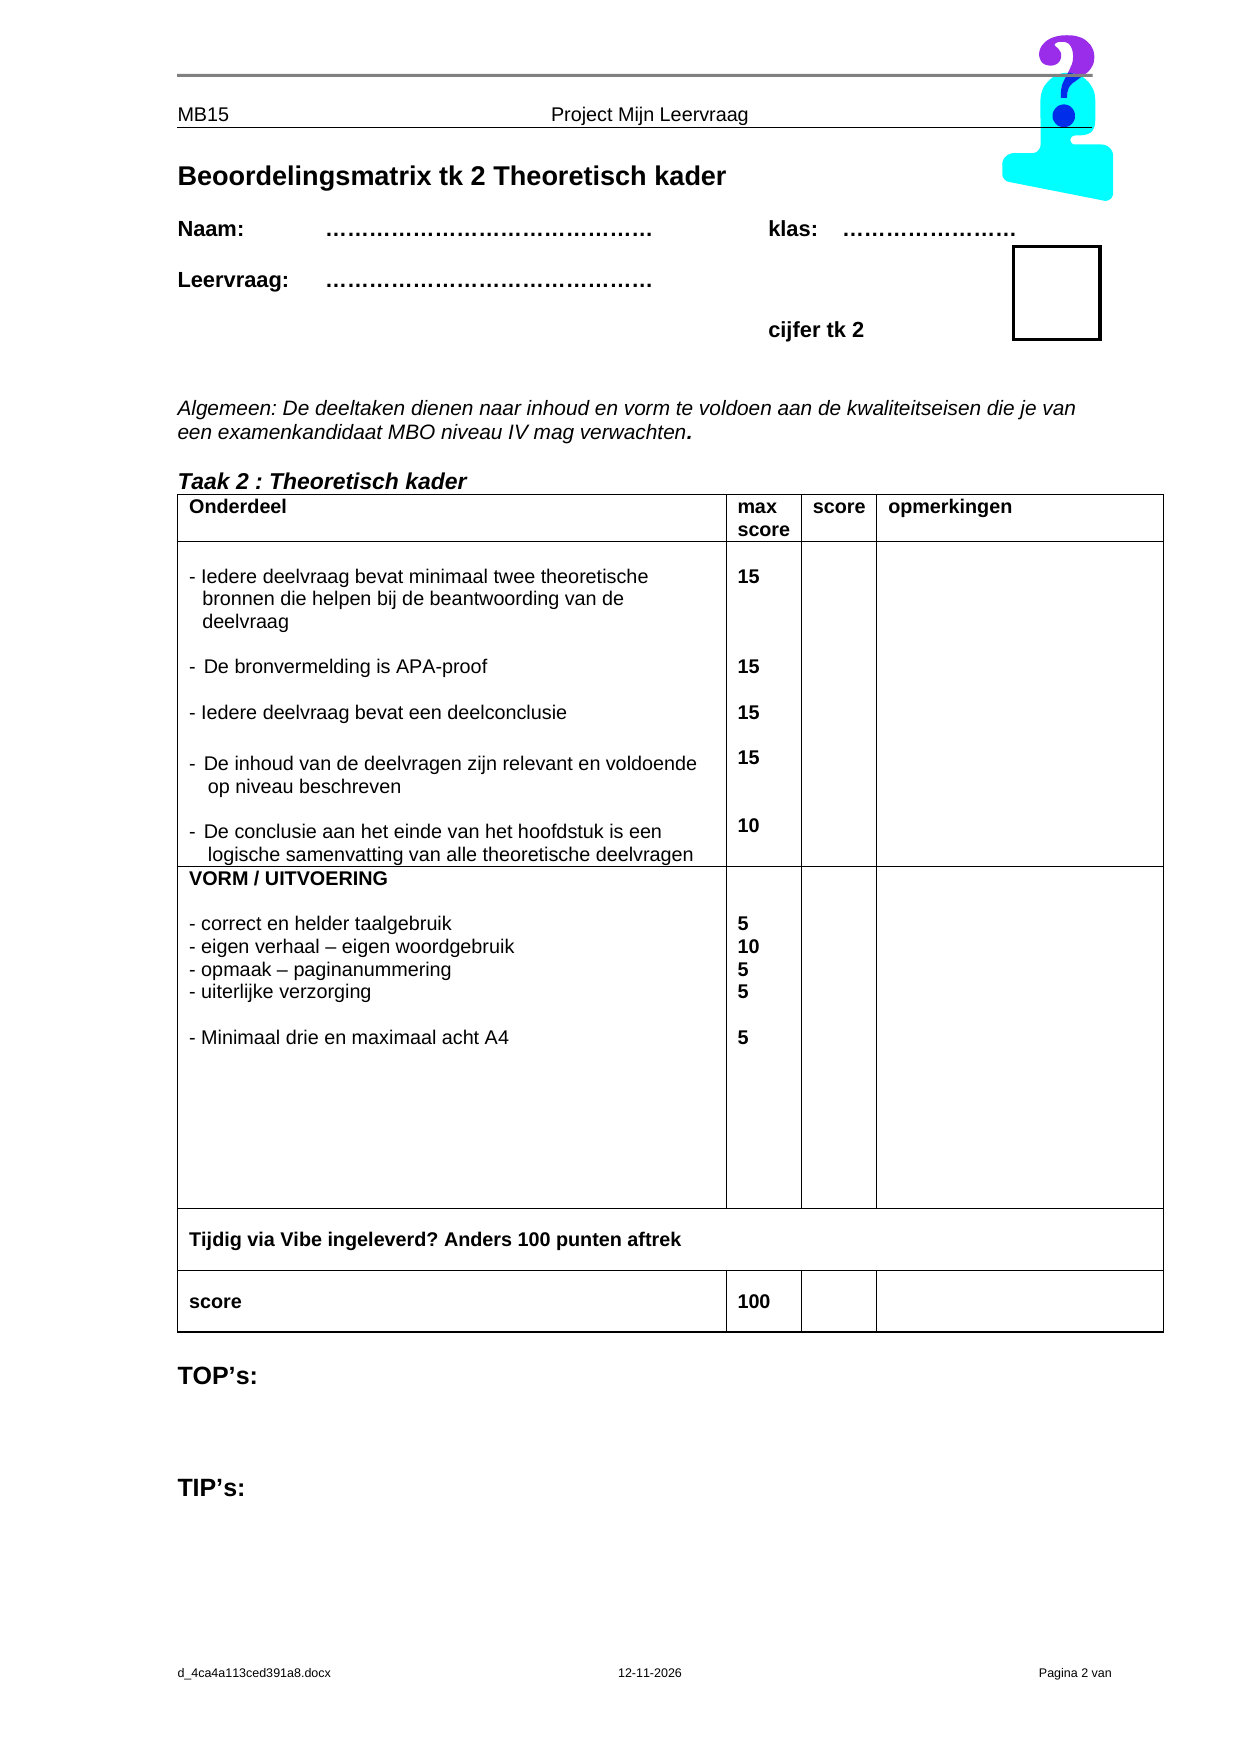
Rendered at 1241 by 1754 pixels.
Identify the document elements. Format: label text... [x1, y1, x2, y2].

table_cell [877, 867, 1163, 1207]
table_header max score [727, 495, 801, 541]
table_cell [877, 542, 1163, 866]
text Taak 2 : Theoretisch kader [177, 468, 1092, 494]
table_cell [802, 1271, 876, 1331]
table_cell 5 10 5 5 5 [727, 867, 801, 1207]
table_cell - Iedere deelvraag bevat minimaal twee theoretische bronnen die helpen bij de beantwoording van de deelvraag De bronvermelding is APA-proof - Iedere deelvraag bevat een deelconclusie De inhoud van de deelvragen zijn relevant en voldoende op niveau beschreven De conclusie aan het einde van het hoofdstuk is een logische samenvatting van alle theoretische deelvragen [178, 542, 726, 866]
table_cell VORM / UITVOERING - correct en helder taalgebruik - eigen verhaal – eigen woordgebruik - opmaak – paginanummering - uiterlijke verzorging - Minimaal drie en maximaal acht A4 [178, 867, 726, 1207]
table_cell [877, 1271, 1163, 1331]
table_cell 15 15 15 15 10 [727, 542, 801, 866]
text TIP’s: [177, 1473, 1092, 1501]
text TOP’s: [177, 1361, 1092, 1390]
text cijfer tk 2 [177, 317, 1092, 342]
text Beoordelingsmatrix tk 2 Theoretisch kader [177, 160, 1092, 191]
table_header score [802, 495, 876, 541]
table_cell score [178, 1271, 726, 1331]
table_header opmerkingen [877, 495, 1163, 541]
text Algemeen: De deeltaken dienen naar inhoud en vorm te voldoen aan de kwaliteitseisen die je van een examenkandidaat MBO niveau IV mag verwachten. [177, 396, 1092, 444]
table_cell [802, 867, 876, 1207]
table_header Onderdeel [178, 495, 726, 541]
table_cell [802, 542, 876, 866]
table_cell 100 [727, 1271, 801, 1331]
text Leervraag: ……………………………………… [177, 267, 1012, 292]
table_cell Tijdig via Vibe ingeleverd? Anders 100 punten aftrek [178, 1209, 1163, 1269]
text Naam: ……………………………………… klas: …………………… [177, 216, 1092, 241]
